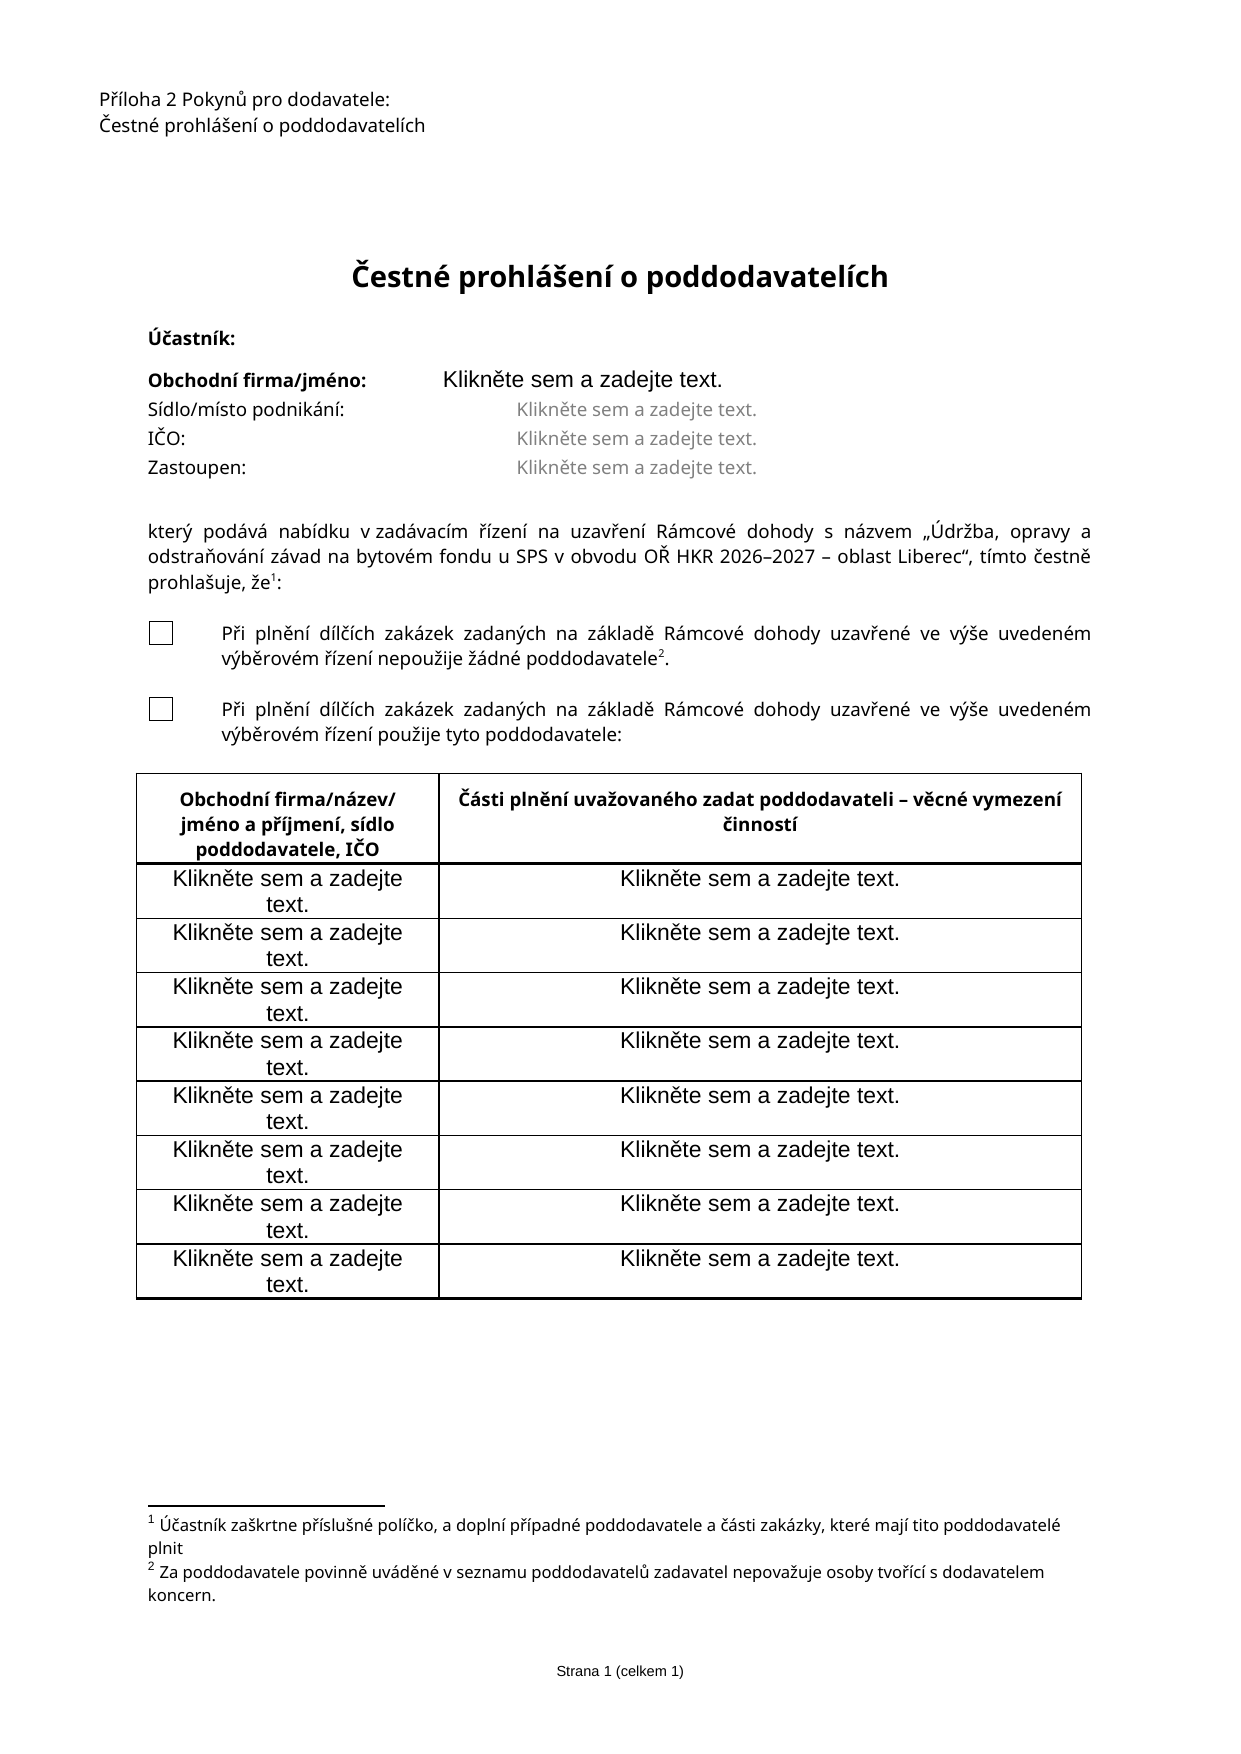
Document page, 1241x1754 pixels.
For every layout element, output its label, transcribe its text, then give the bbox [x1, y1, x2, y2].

text Sídlo/místo podnikání: [148, 393, 1093, 422]
text Při plnění dílčích zakázek zadaných na základě Rámcové dohody uzavřené ve výše uvedeném výběrovém řízení použije tyto poddodavatele: [148, 696, 1093, 747]
text který podává nabídku v zadávacím řízení na uzavření Rámcové dohody s názvem „Údržba, opravy a odstraňování závad na bytovém fondu u SPS v obvodu OŘ HKR 2026–2027 – oblast Liberec“, tímto čestně prohlašuje, že: [148, 518, 1093, 595]
text Zastoupen: [148, 451, 1093, 480]
text Při plnění dílčích zakázek zadaných na základě Rámcové dohody uzavřené ve výše uvedeném výběrovém řízení nepoužije žádné poddodavatele. [148, 620, 1093, 671]
table_header Obchodní firma/název/ jméno a příjmení, sídlo poddodavatele, IČO [137, 774, 438, 862]
table_header Části plnění uvažovaného zadat poddodavateli – věcné vymezení činností [440, 774, 1081, 862]
text Obchodní firma/jméno: [148, 364, 1093, 393]
title Čestné prohlášení o poddodavatelích [148, 256, 1093, 296]
text IČO: [148, 422, 1093, 451]
text Účastník: [148, 321, 1093, 352]
